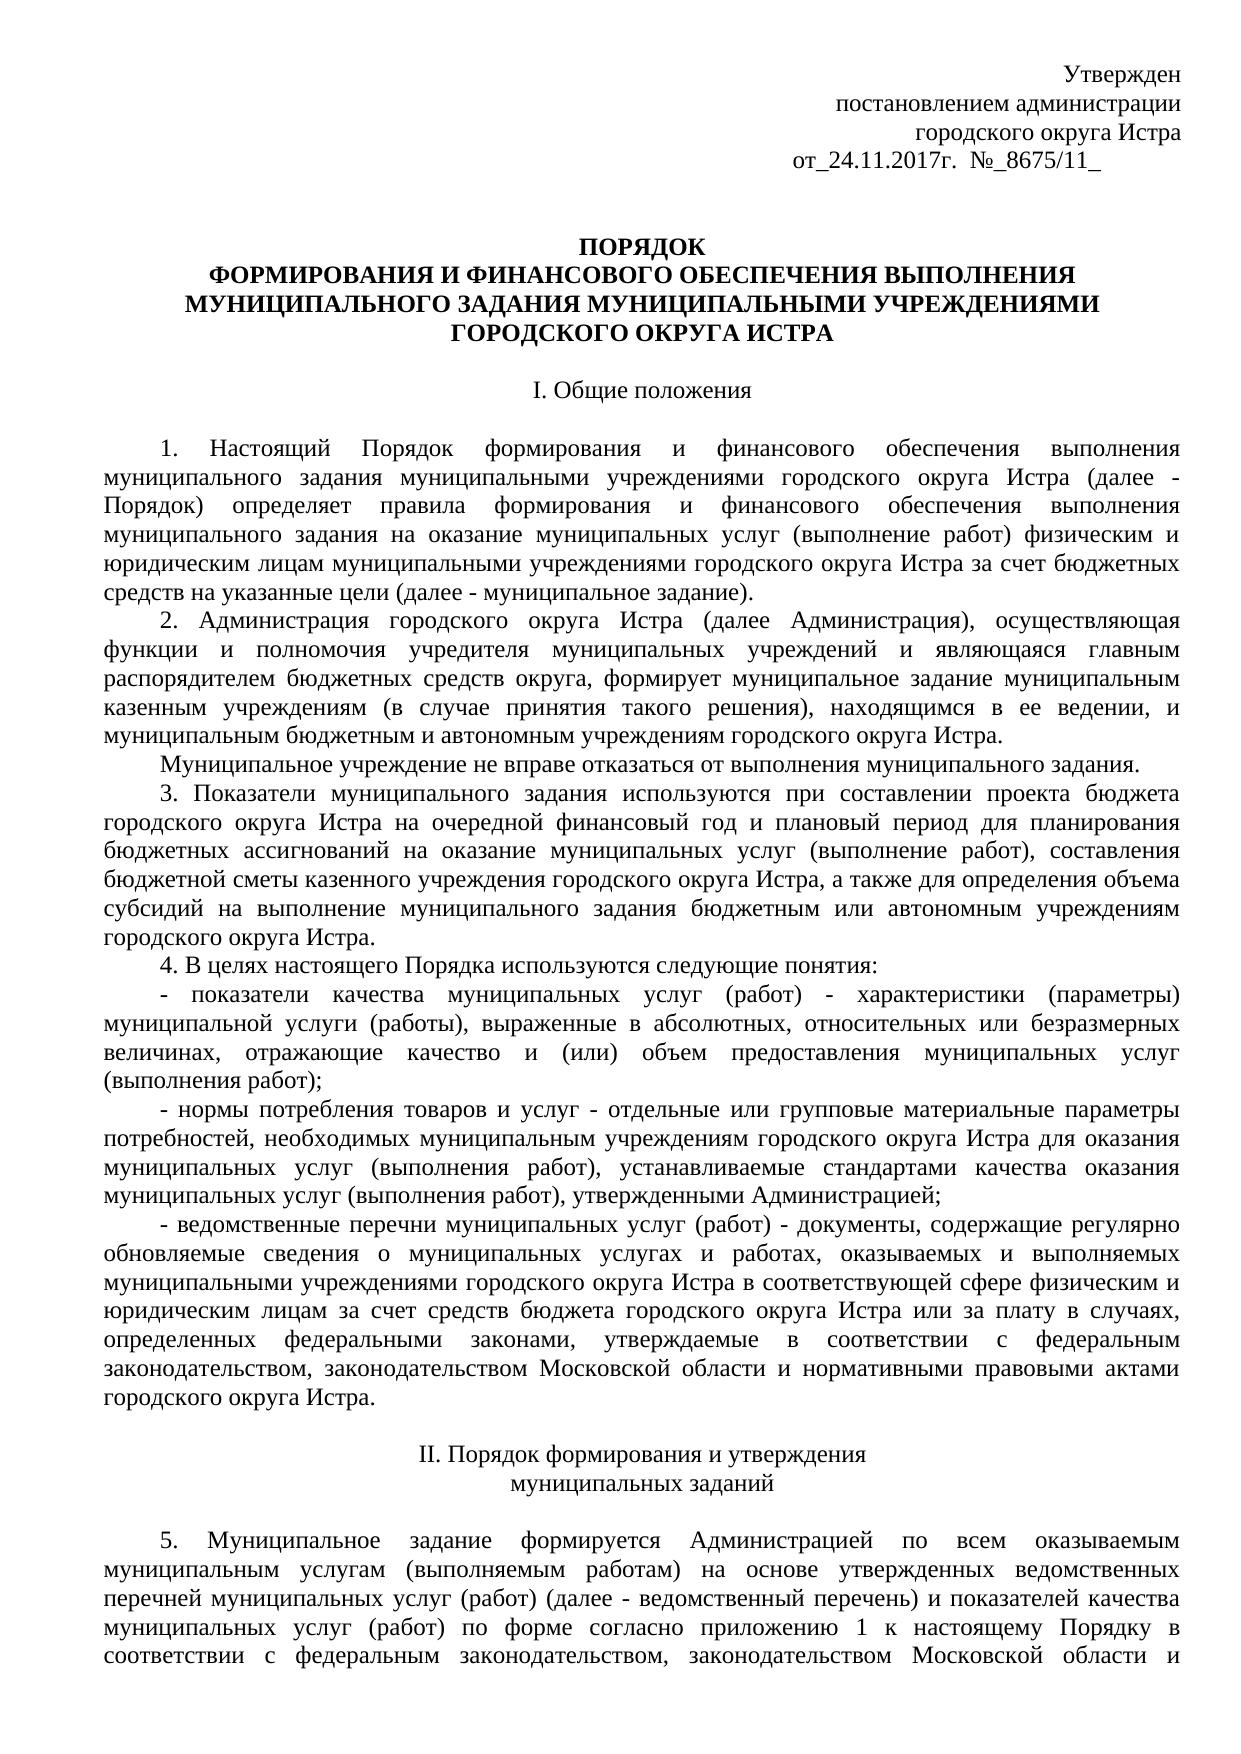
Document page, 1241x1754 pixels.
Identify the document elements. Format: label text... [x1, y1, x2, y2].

text 1. Настоящий Порядок формирования и финансового обеспечения выполнения муниципального задания муниципальными учреждениями городского округа Истра (далее - Порядок) определяет правила формирования и финансового обеспечения выполнения муниципального задания на оказание муниципальных услуг (выполнение работ) физическим и юридическим лицам муниципальными учреждениями городского округа Истра за счет бюджетных средств на указанные цели (далее - муниципальное задание). [103, 433, 1181, 605]
text муниципальных заданий [103, 1468, 1181, 1497]
text Утвержден [103, 59, 1181, 88]
text городского округа Истра [103, 117, 1181, 145]
title МУНИЦИПАЛЬНОГО ЗАДАНИЯ МУНИЦИПАЛЬНЫМИ УЧРЕЖДЕНИЯМИ [103, 289, 1181, 318]
text Муниципальное учреждение не вправе отказаться от выполнения муниципального задания. [103, 749, 1181, 778]
text 2. Администрация городского округа Истра (далее Администрация), осуществляющая функции и полномочия учредителя муниципальных учреждений и являющаяся главным распорядителем бюджетных средств округа, формирует муниципальное задание муниципальным казенным учреждениям (в случае принятия такого решения), находящимся в ее ведении, и муниципальным бюджетным и автономным учреждениям городского округа Истра. [103, 605, 1181, 749]
title ФОРМИРОВАНИЯ И ФИНАНСОВОГО ОБЕСПЕЧЕНИЯ ВЫПОЛНЕНИЯ [103, 260, 1181, 289]
text 4. В целях настоящего Порядка используются следующие понятия: [103, 950, 1181, 979]
text - нормы потребления товаров и услуг - отдельные или групповые материальные параметры потребностей, необходимых муниципальным учреждениям городского округа Истра для оказания муниципальных услуг (выполнения работ), устанавливаемые стандартами качества оказания муниципальных услуг (выполнения работ), утвержденными Администрацией; [103, 1094, 1181, 1209]
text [103, 1525, 1181, 1669]
text 3. Показатели муниципального задания используются при составлении проекта бюджета городского округа Истра на очередной финансовый год и плановый период для планирования бюджетных ассигнований на оказание муниципальных услуг (выполнение работ), составления бюджетной сметы казенного учреждения городского округа Истра, а также для определения объема субсидий на выполнение муниципального задания бюджетным или автономным учреждениям городского округа Истра. [103, 778, 1181, 950]
title ПОРЯДОК [103, 232, 1181, 260]
text постановлением администрации [103, 88, 1181, 117]
text от_24.11.2017г. №_8675/11_ [324, 145, 1181, 174]
text I. Общие положения [103, 375, 1181, 404]
text II. Порядок формирования и утверждения [103, 1439, 1181, 1468]
title ГОРОДСКОГО ОКРУГА ИСТРА [103, 318, 1181, 347]
text - показатели качества муниципальных услуг (работ) - характеристики (параметры) муниципальной услуги (работы), выраженные в абсолютных, относительных или безразмерных величинах, отражающие качество и (или) объем предоставления муниципальных услуг (выполнения работ); [103, 979, 1181, 1094]
text - ведомственные перечни муниципальных услуг (работ) - документы, содержащие регулярно обновляемые сведения о муниципальных услугах и работах, оказываемых и выполняемых муниципальными учреждениями городского округа Истра в соответствующей сфере физическим и юридическим лицам за счет средств бюджета городского округа Истра или за плату в случаях, определенных федеральными законами, утверждаемые в соответствии с федеральным законодательством, законодательством Московской области и нормативными правовыми актами городского округа Истра. [103, 1209, 1181, 1410]
